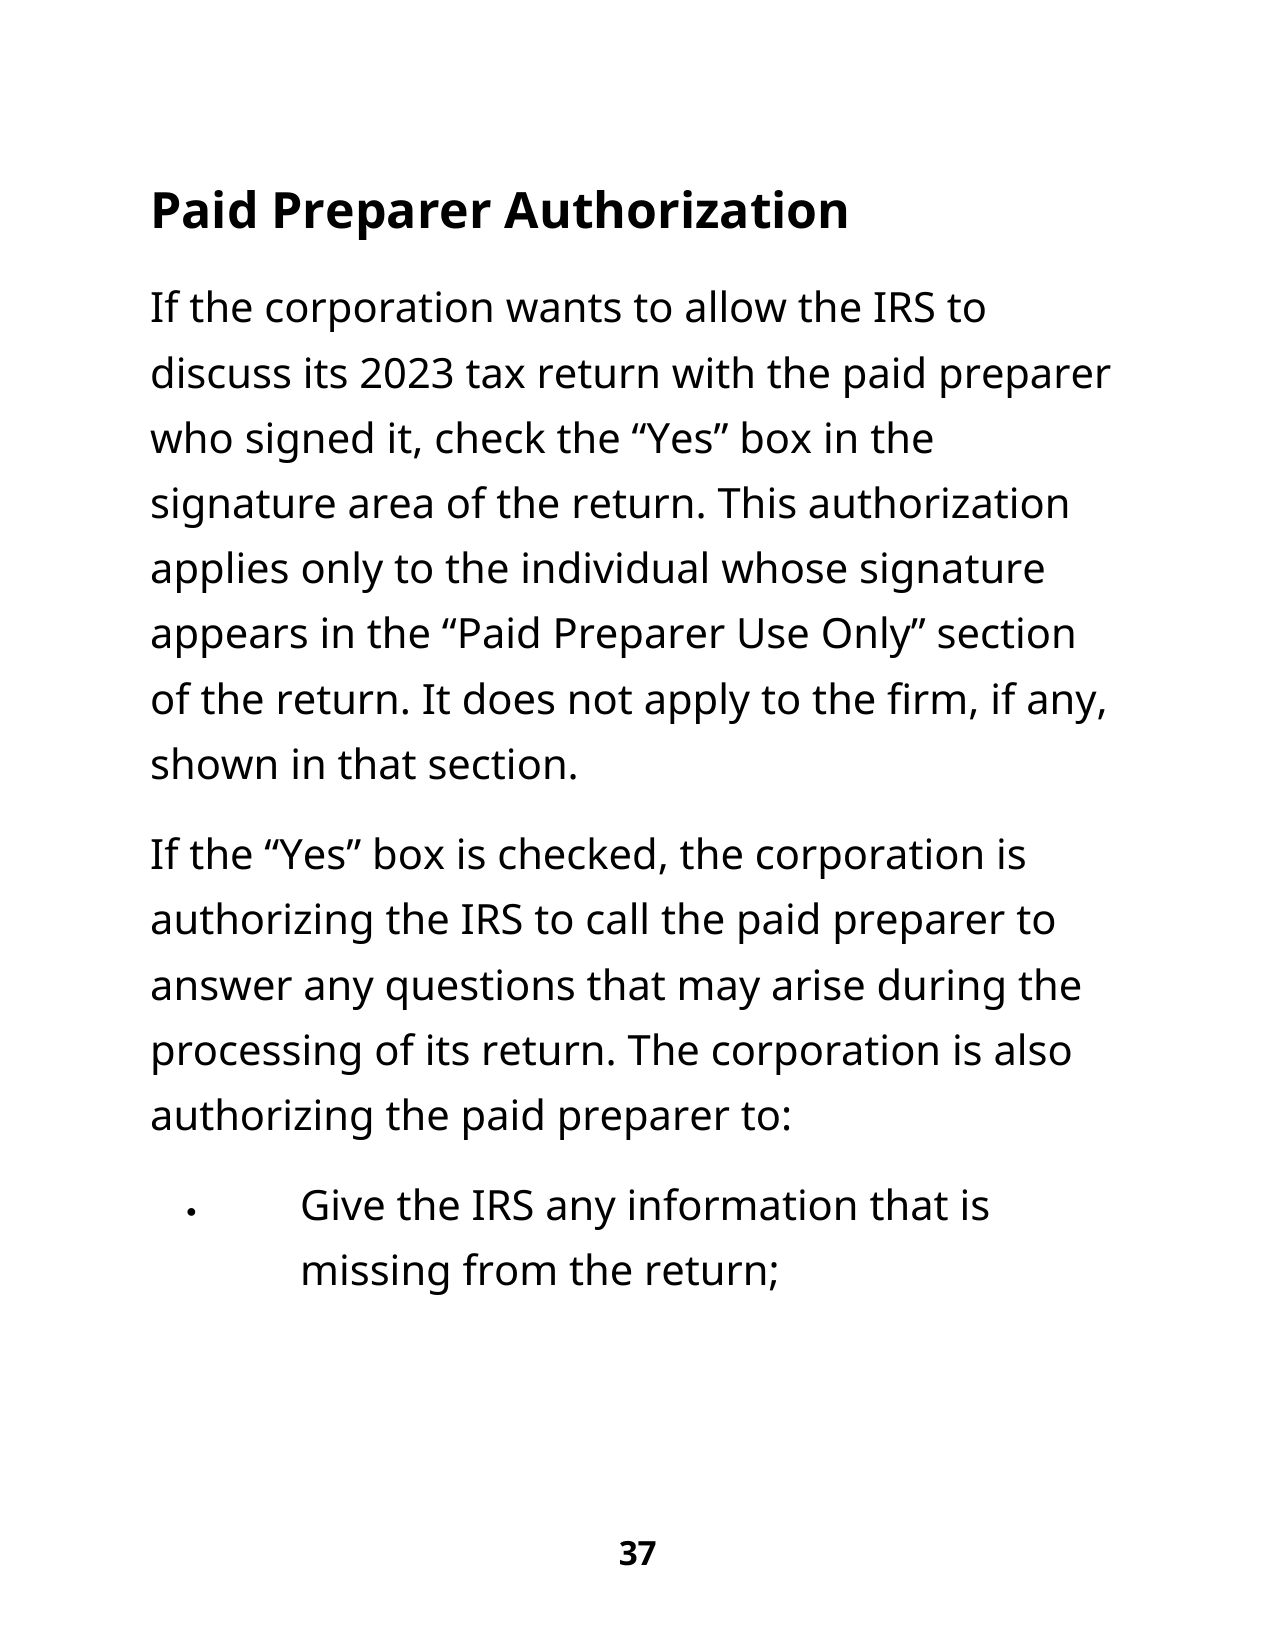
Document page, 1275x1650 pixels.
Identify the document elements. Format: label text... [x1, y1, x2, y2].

text If the corporation wants to allow the IRS to discuss its 2023 tax return with the paid preparer who signed it, check the “Yes” box in the signature area of the return. This authorization applies only to the individual whose signature appears in the “Paid Preparer Use Only” section of the return. It does not apply to the firm, if any, shown in that section. [150, 278, 1125, 792]
subtitle Paid Preparer Authorization [150, 175, 1125, 243]
text Give the IRS any information that is missing from the return; [187, 1176, 1125, 1298]
text If the “Yes” box is checked, the corporation is authorizing the IRS to call the paid preparer to answer any questions that may arise during the processing of its return. The corporation is also authorizing the paid preparer to: [150, 825, 1125, 1143]
